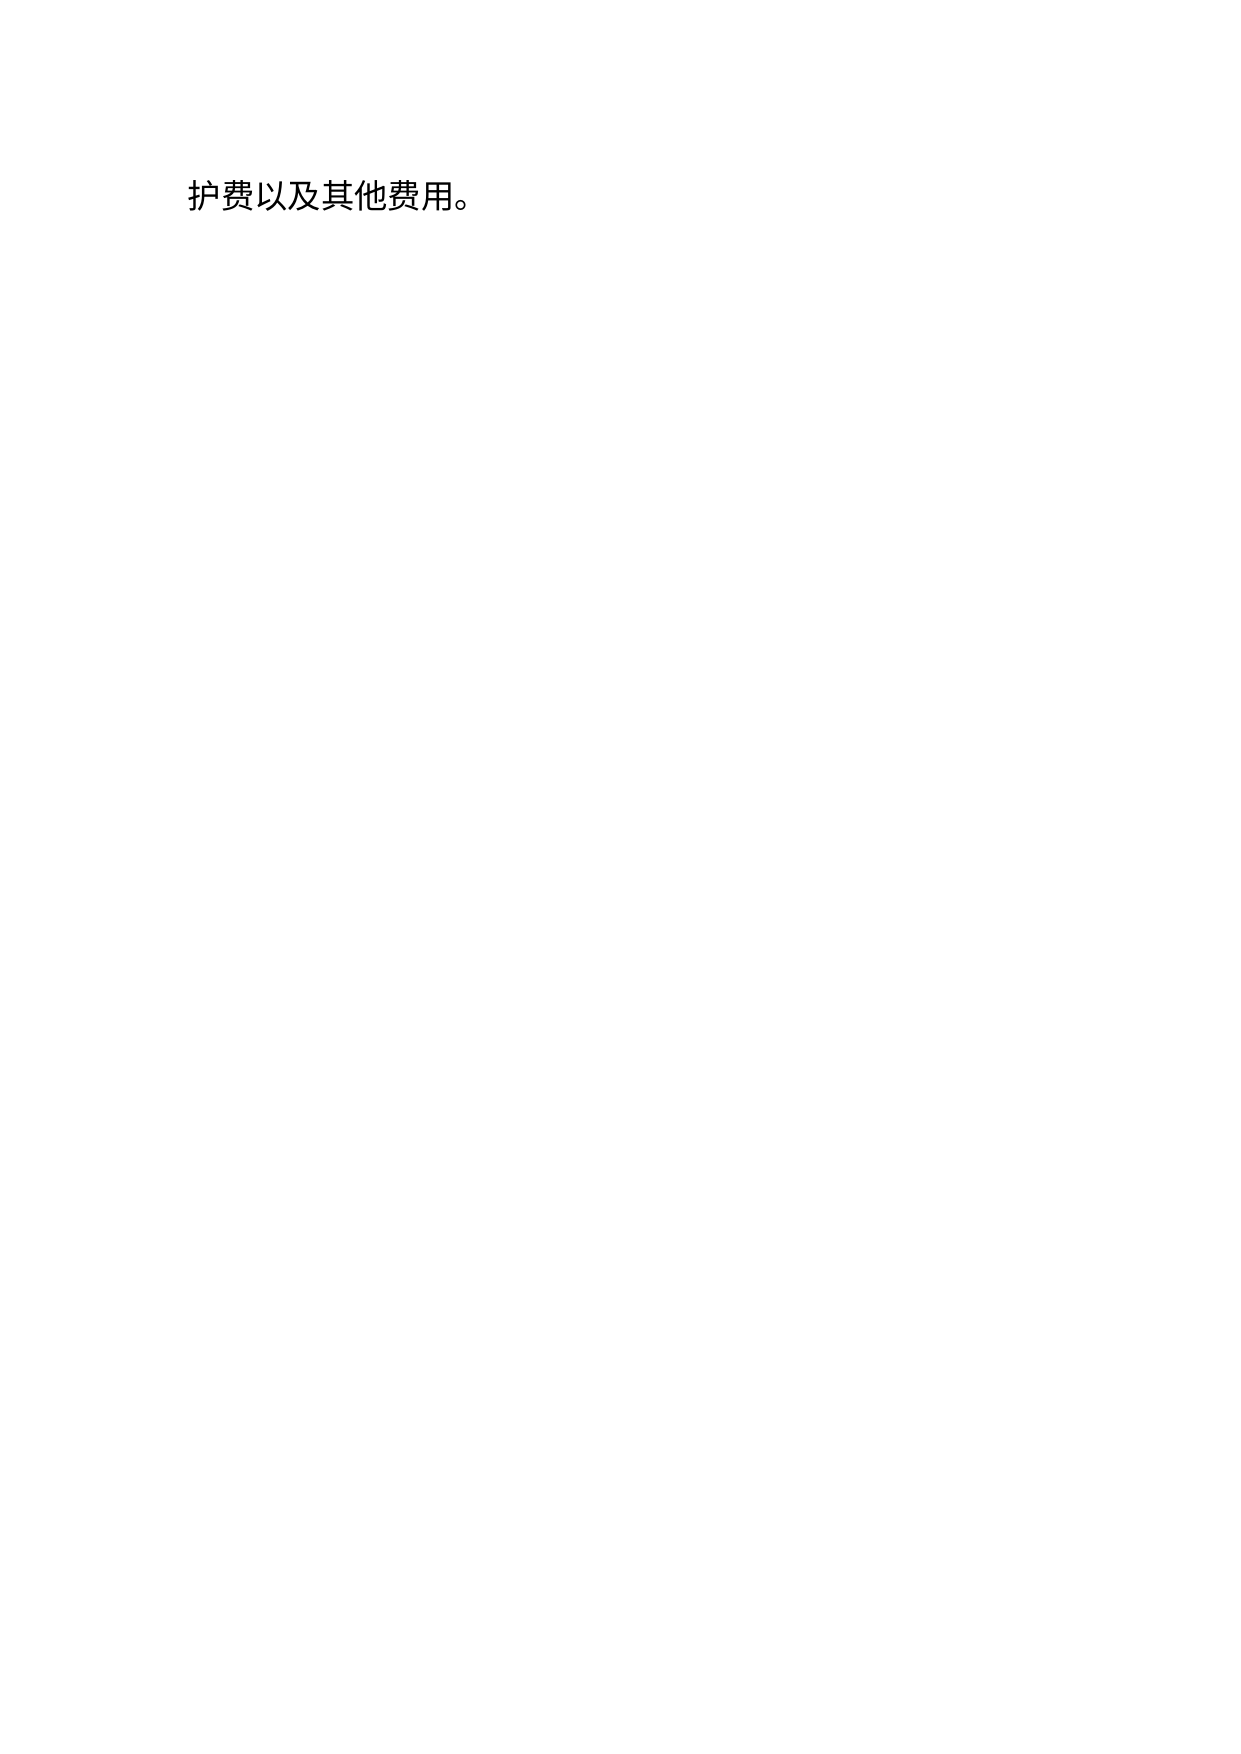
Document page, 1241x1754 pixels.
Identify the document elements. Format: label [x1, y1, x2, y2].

text [187, 162, 1053, 227]
